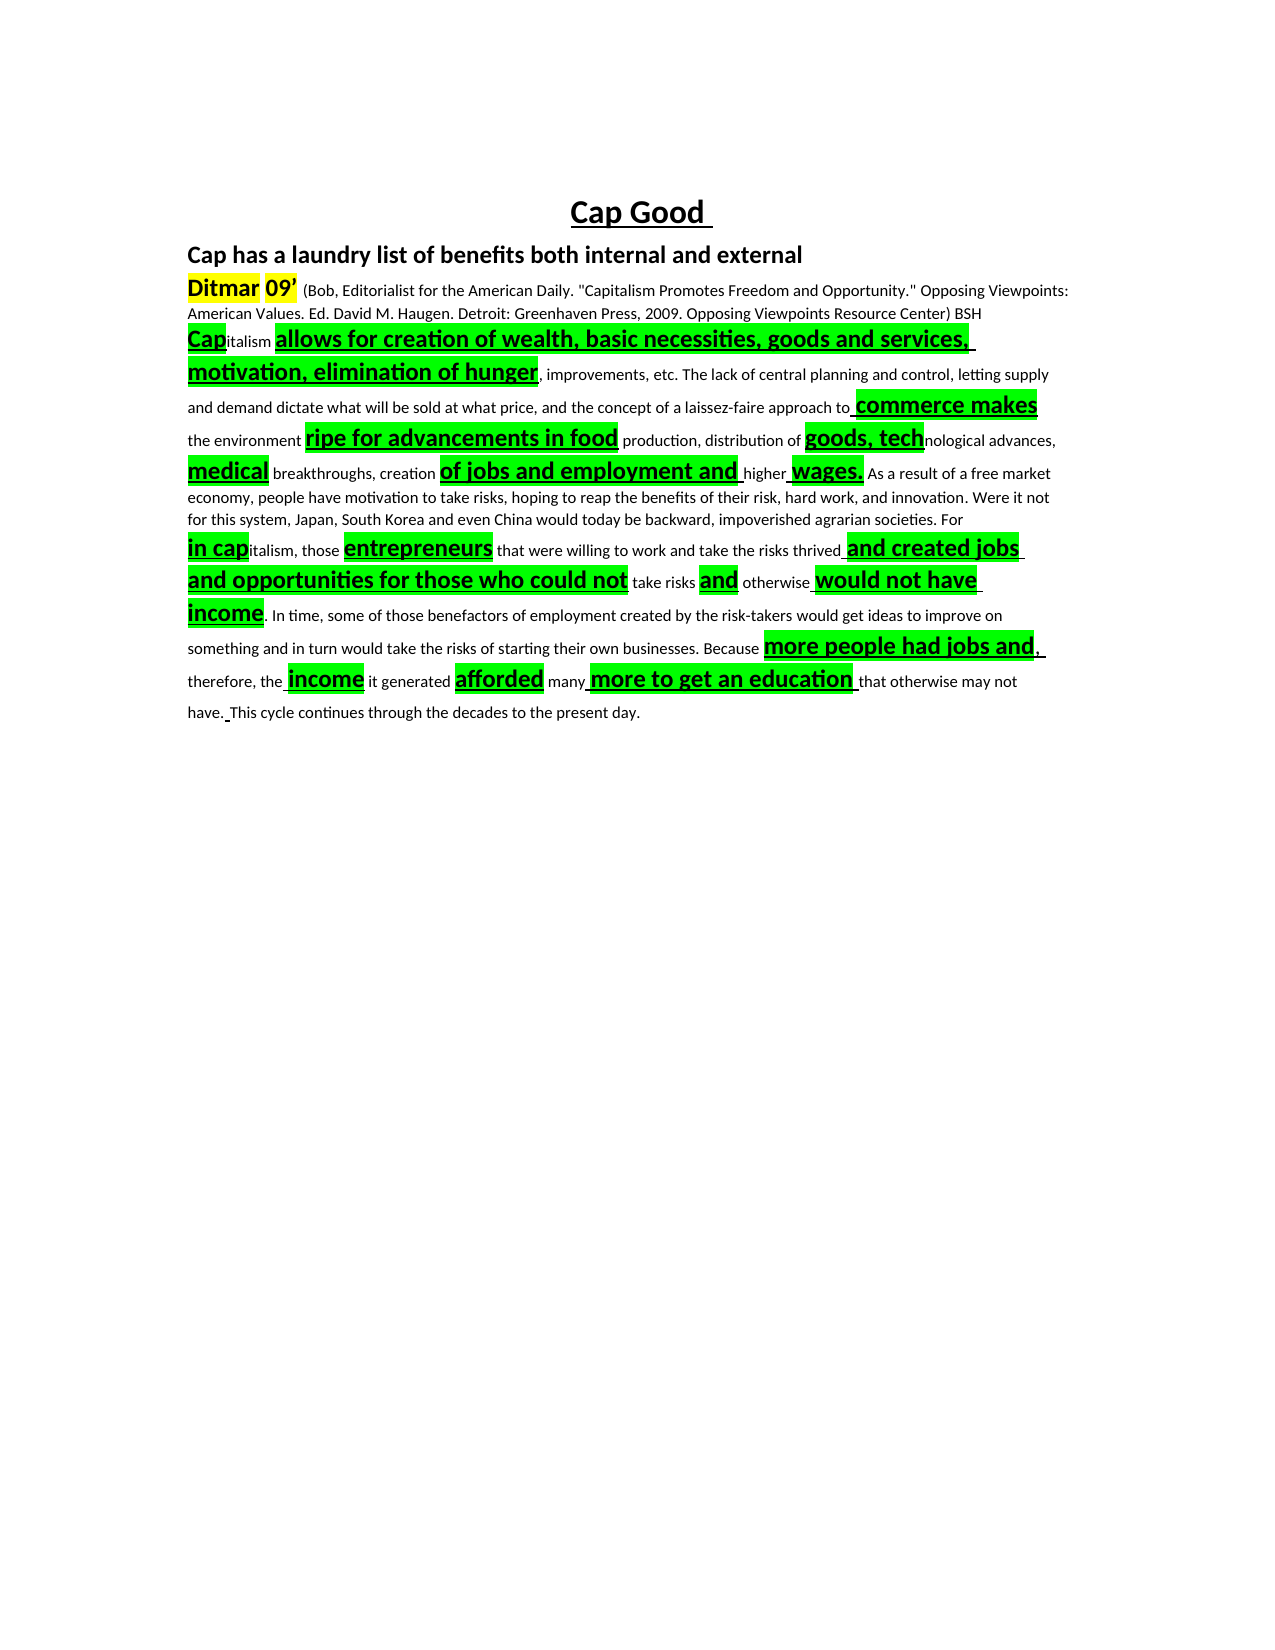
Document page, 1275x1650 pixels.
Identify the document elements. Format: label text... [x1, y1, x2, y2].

subtitle Cap Good [187, 191, 1087, 232]
text Ditmar 09’ (Bob, Editorialist for the American Daily. "Capitalism Promotes Freedom and Opportunity." Opposing Viewpoints: American Values. Ed. David M. Haugen. Detroit: Greenhaven Press, 2009. Opposing Viewpoints Resource Center) BSH [187, 272, 1087, 323]
subtitle Cap has a laundry list of benefits both internal and external [187, 239, 1087, 270]
text Capitalism allows for creation of wealth, basic necessities, goods and services, motivation, elimination of hunger, improvements, etc. The lack of central planning and control, letting supply and demand dictate what will be sold at what price, and the concept of a laissez-faire approach to commerce makes the environment ripe for advancements in food production, distribution of goods, technological advances, medical breakthroughs, creation of jobs and employment and higher wages. As a result of a free market economy, people have motivation to take risks, hoping to reap the benefits of their risk, hard work, and innovation. Were it not for this system, Japan, South Korea and even China would today be backward, impoverished agrarian societies. For in capitalism, those entrepreneurs that were willing to work and take the risks thrived and created jobs and opportunities for those who could not take risks and otherwise would not have income. In time, some of those benefactors of employment created by the risk-takers would get ideas to improve on something and in turn would take the risks of starting their own businesses. Because more people had jobs and, therefore, the income it generated afforded many more to get an education that otherwise may not have. This cycle continues through the decades to the present day. [187, 323, 1057, 724]
